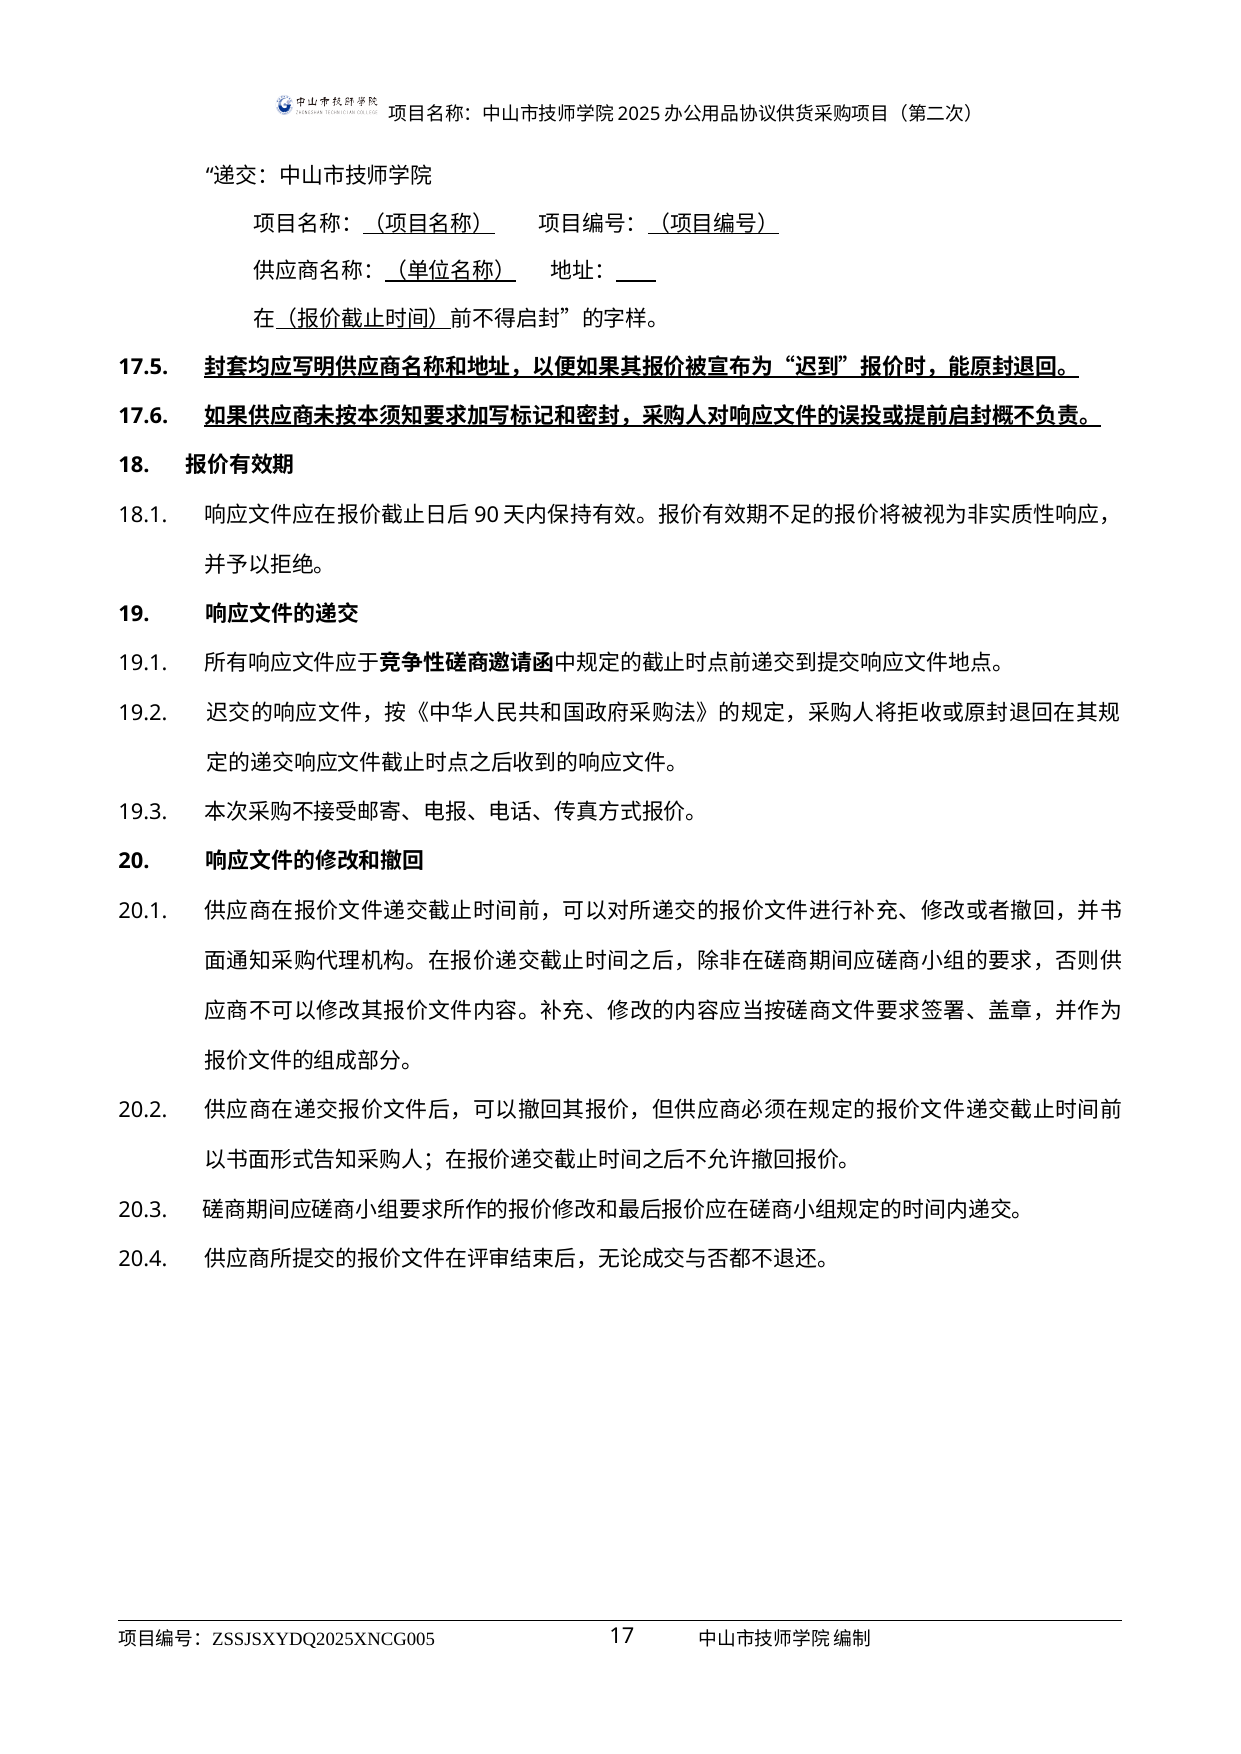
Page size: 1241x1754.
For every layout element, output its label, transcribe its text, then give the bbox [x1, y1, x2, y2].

subtitle 响应文件的递交 [118, 595, 1122, 629]
list 本次采购不接受邮寄、电报、电话、传真方式报价。 [118, 793, 1122, 827]
text 供应商名称：（单位名称） 地址： [210, 253, 1122, 285]
text 在（报价截止时间）前不得启封”的字样。 [210, 301, 1122, 332]
subtitle 报价有效期 [118, 447, 1122, 480]
list 响应文件应在报价截止日后90天内保持有效。报价有效期不足的报价将被视为非实质性响应，并予以拒绝。 [118, 496, 1122, 579]
list 封套均应写明供应商名称和地址，以便如果其报价被宣布为“迟到”报价时，能原封退回。 [118, 348, 1122, 382]
text “递交：中山市技师学院 [118, 158, 1122, 190]
list 供应商在递交报价文件后，可以撤回其报价，但供应商必须在规定的报价文件递交截止时间前以书面形式告知采购人；在报价递交截止时间之后不允许撤回报价。 [118, 1091, 1122, 1175]
list 所有响应文件应于竞争性磋商邀请函中规定的截止时点前递交到提交响应文件地点。 [118, 644, 1122, 678]
list 如果供应商未按本须知要求加写标记和密封，采购人对响应文件的误投或提前启封概不负责。 [118, 397, 1122, 431]
list 磋商期间应磋商小组要求所作的报价修改和最后报价应在磋商小组规定的时间内递交。 [118, 1191, 1122, 1224]
list 供应商在报价文件递交截止时间前，可以对所递交的报价文件进行补充、修改或者撤回，并书面通知采购代理机构。在报价递交截止时间之后，除非在磋商期间应磋商小组的要求，否则供应商不可以修改其报价文件内容。补充、修改的内容应当按磋商文件要求签署、盖章，并作为报价文件的组成部分。 [118, 892, 1122, 1076]
subtitle 响应文件的修改和撤回 [118, 842, 1122, 876]
text 项目名称：（项目名称） 项目编号：（项目编号） [210, 206, 1122, 237]
list 迟交的响应文件，按《中华人民共和国政府采购法》的规定，采购人将拒收或原封退回在其规定的递交响应文件截止时点之后收到的响应文件。 [118, 694, 1122, 777]
list 供应商所提交的报价文件在评审结束后，无论成交与否都不退还。 [118, 1240, 1122, 1273]
picture [269, 88, 384, 120]
